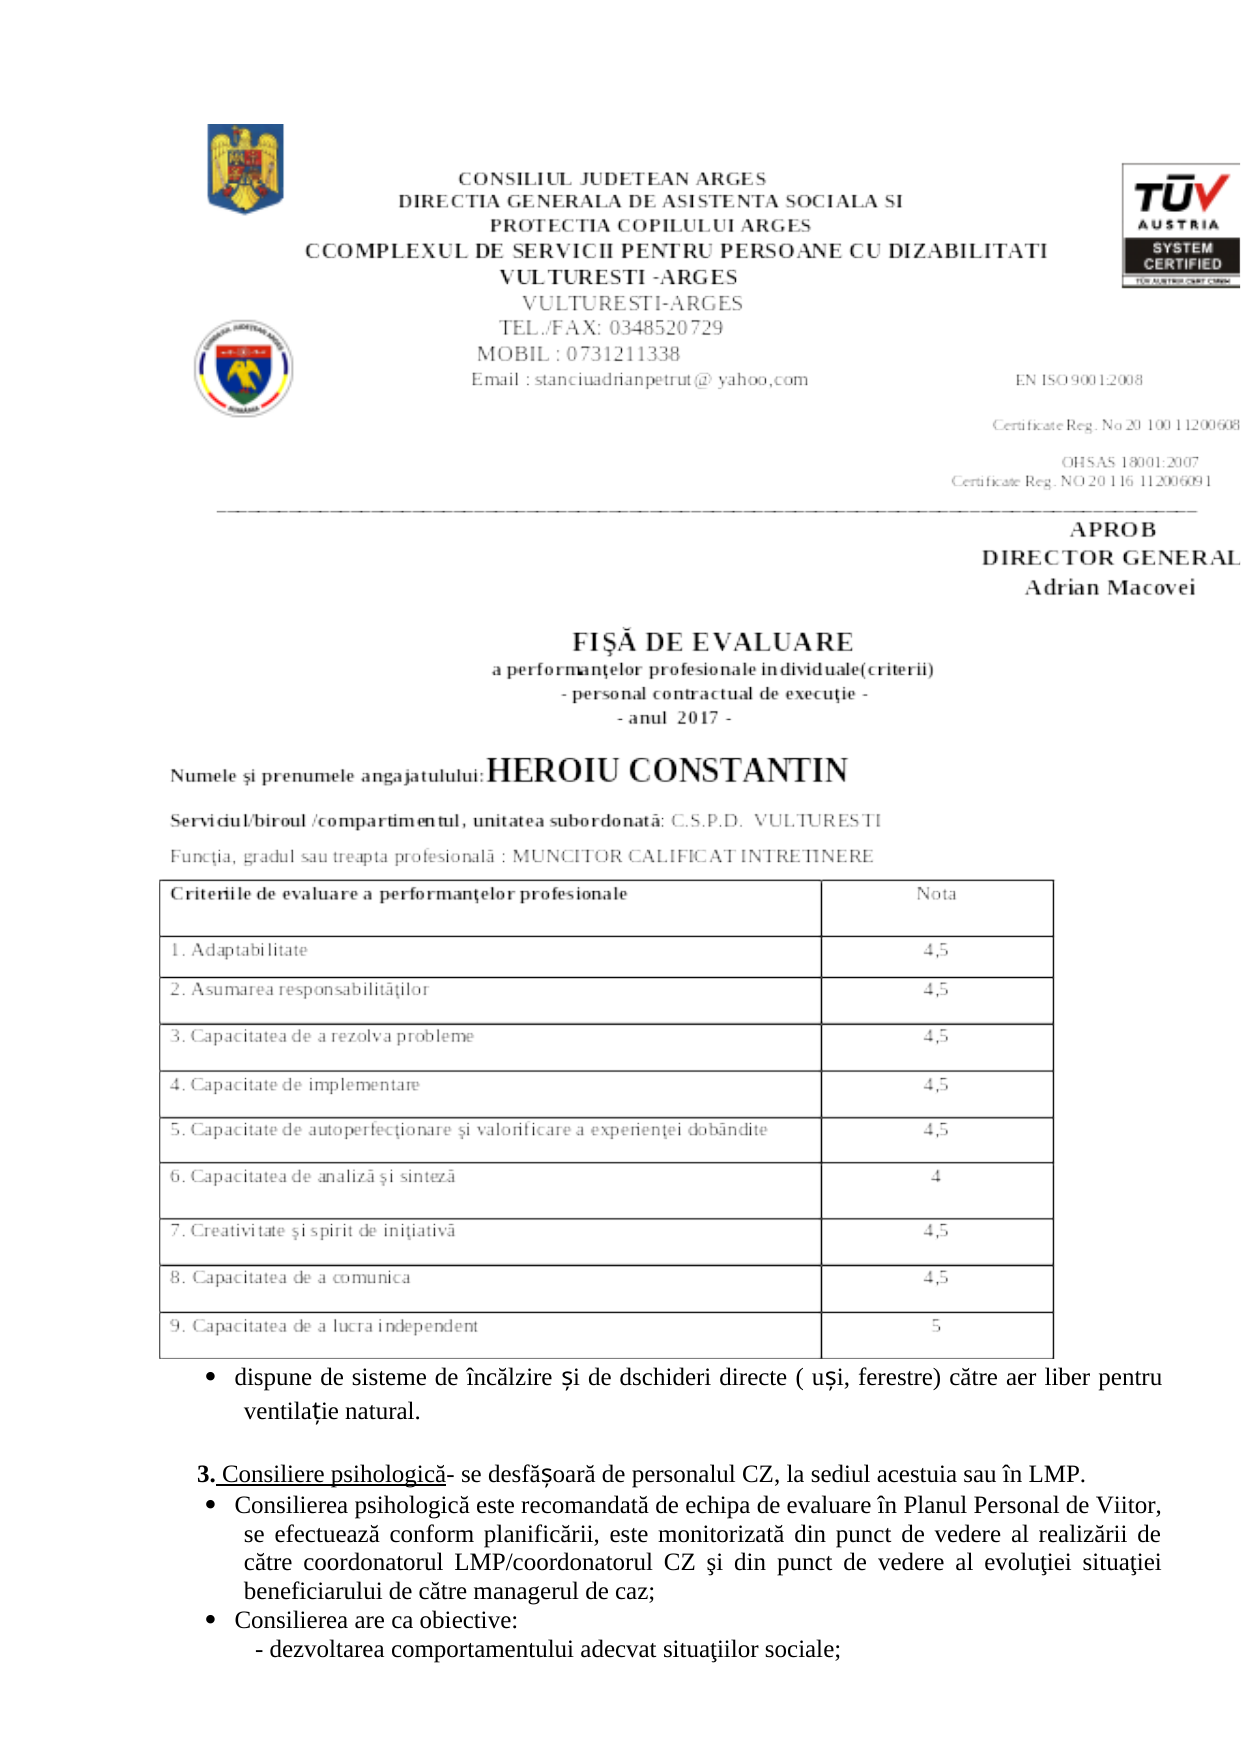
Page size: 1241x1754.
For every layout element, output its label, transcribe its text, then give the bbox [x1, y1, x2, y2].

list dispune de sisteme de încălzire și de dschideri directe ( uși, ferestre) către aer liber pentru ventilație natural. [206, 1359, 1162, 1427]
text - dezvoltarea comportamentului adecvat situaţiilor sociale; [159, 1634, 1162, 1662]
list Consilierea psihologică este recomandată de echipa de evaluare în Planul Personal de Viitor, se efectuează conform planificării, este monitorizată din punct de vedere al realizării de către coordonatorul LMP/coordonatorul CZ şi din punct de vedere al evoluţiei situaţiei beneficiarului de către managerul de caz; [206, 1490, 1162, 1605]
list Consilierea are ca obiective: [206, 1605, 1162, 1634]
text 3. Consiliere psihologică- se desfășoară de personalul CZ, la sediul acestuia sau în LMP. [159, 1456, 1162, 1490]
